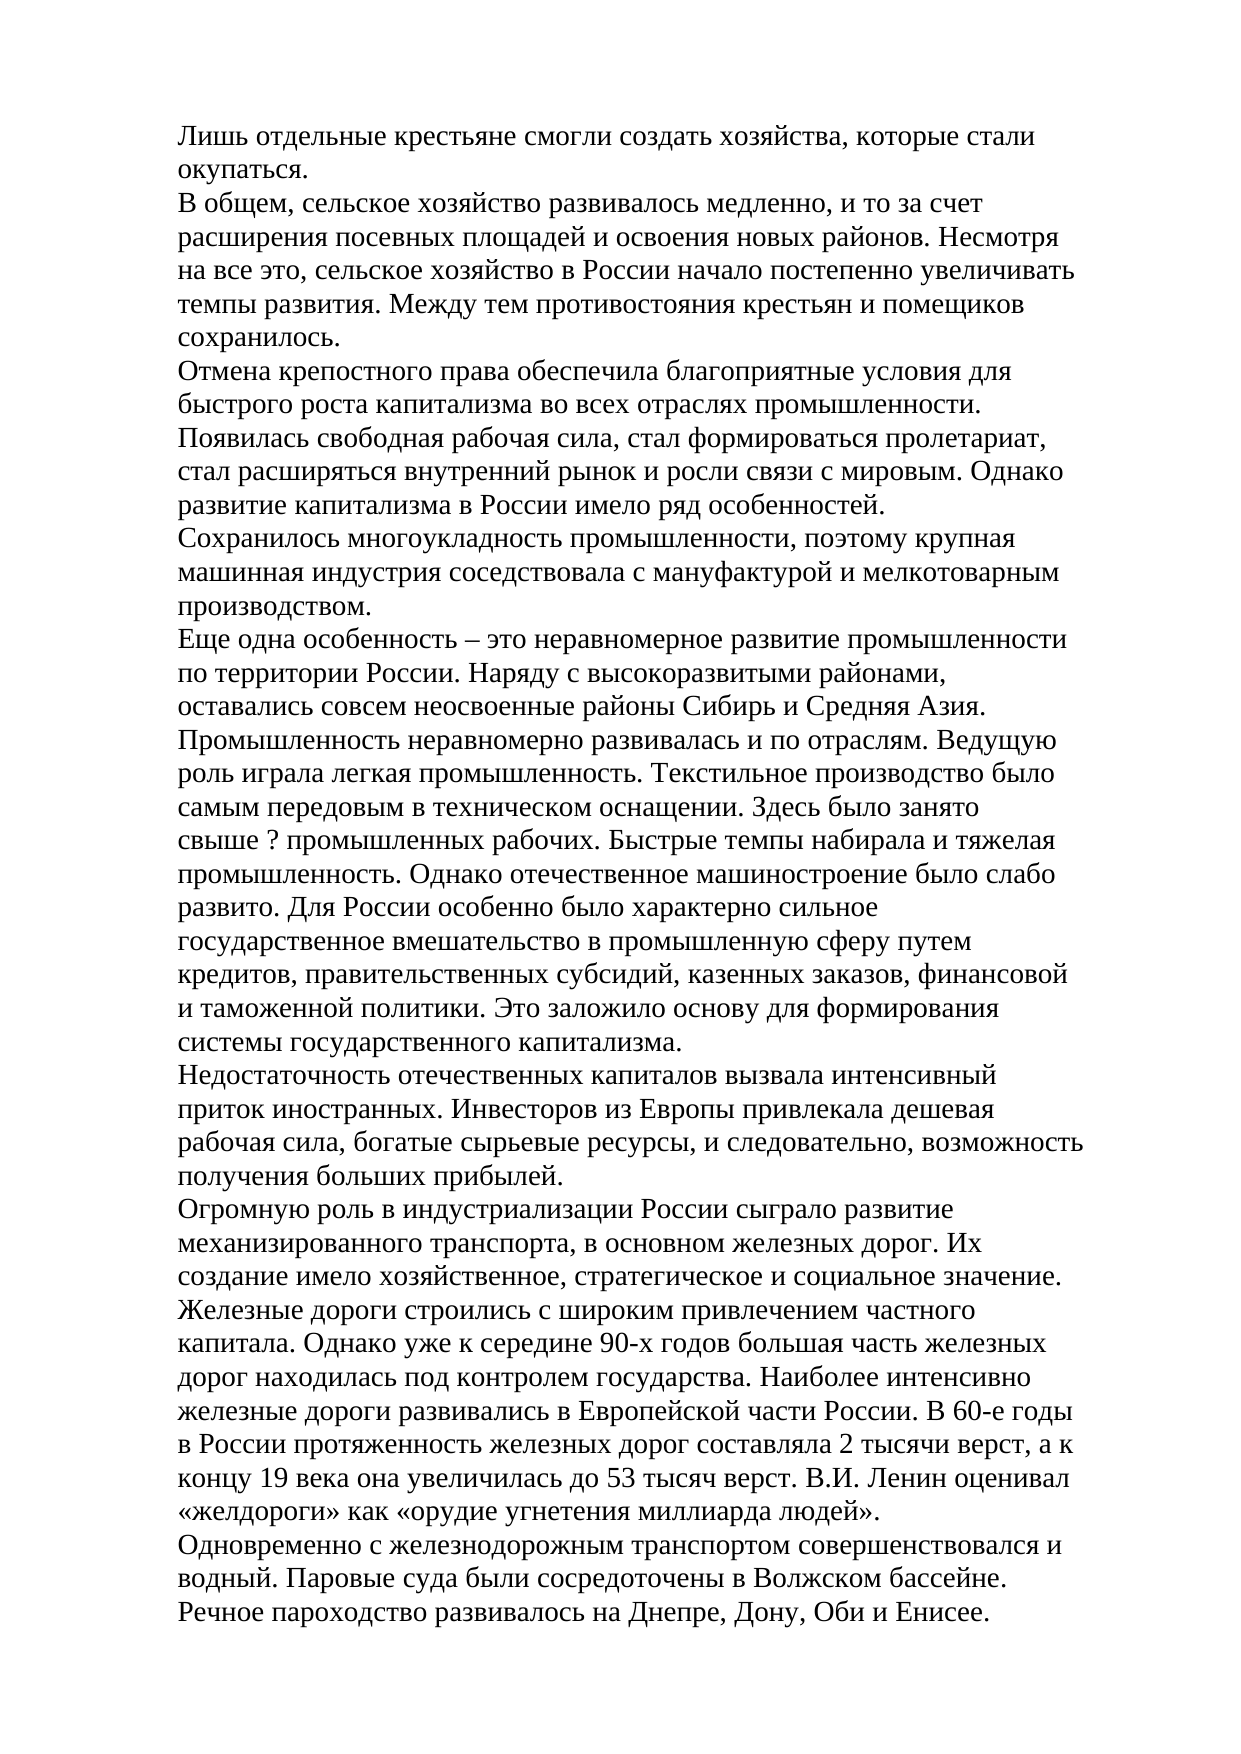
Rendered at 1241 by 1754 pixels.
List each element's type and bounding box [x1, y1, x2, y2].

text [177, 118, 1087, 1627]
